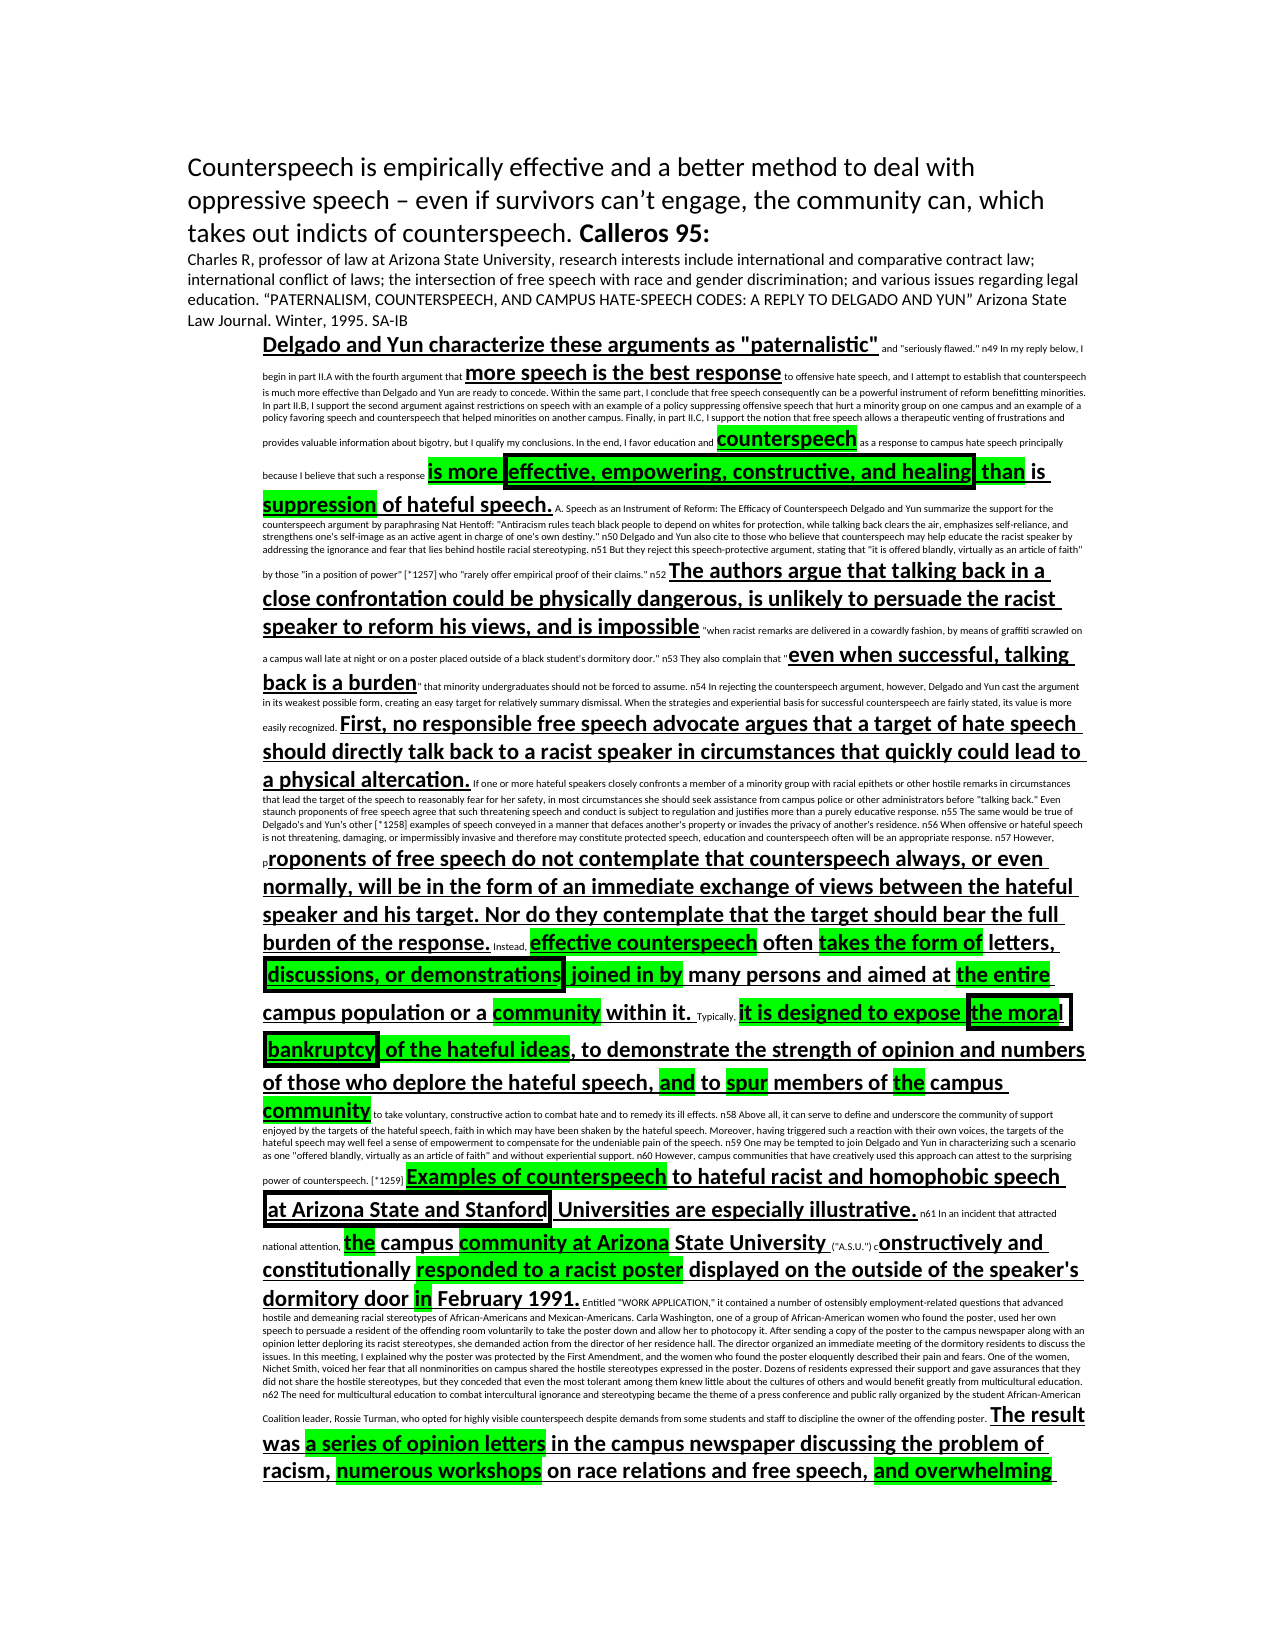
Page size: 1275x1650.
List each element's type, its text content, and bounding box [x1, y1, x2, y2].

text Charles R, professor of law at Arizona State University, research interests include international and comparative contract law; international conflict of laws; the intersection of free speech with race and gender discrimination; and various issues regarding legal education. “PATERNALISM, COUNTERSPEECH, AND CAMPUS HATE-SPEECH CODES: A REPLY TO DELGADO AND YUN” Arizona State Law Journal. Winter, 1995. SA-IB [187, 249, 1087, 330]
subtitle Counterspeech is empirically effective and a better method to deal with oppressive speech – even if survivors can’t engage, the community can, which takes out indicts of counterspeech. Calleros 95: [187, 150, 1087, 249]
